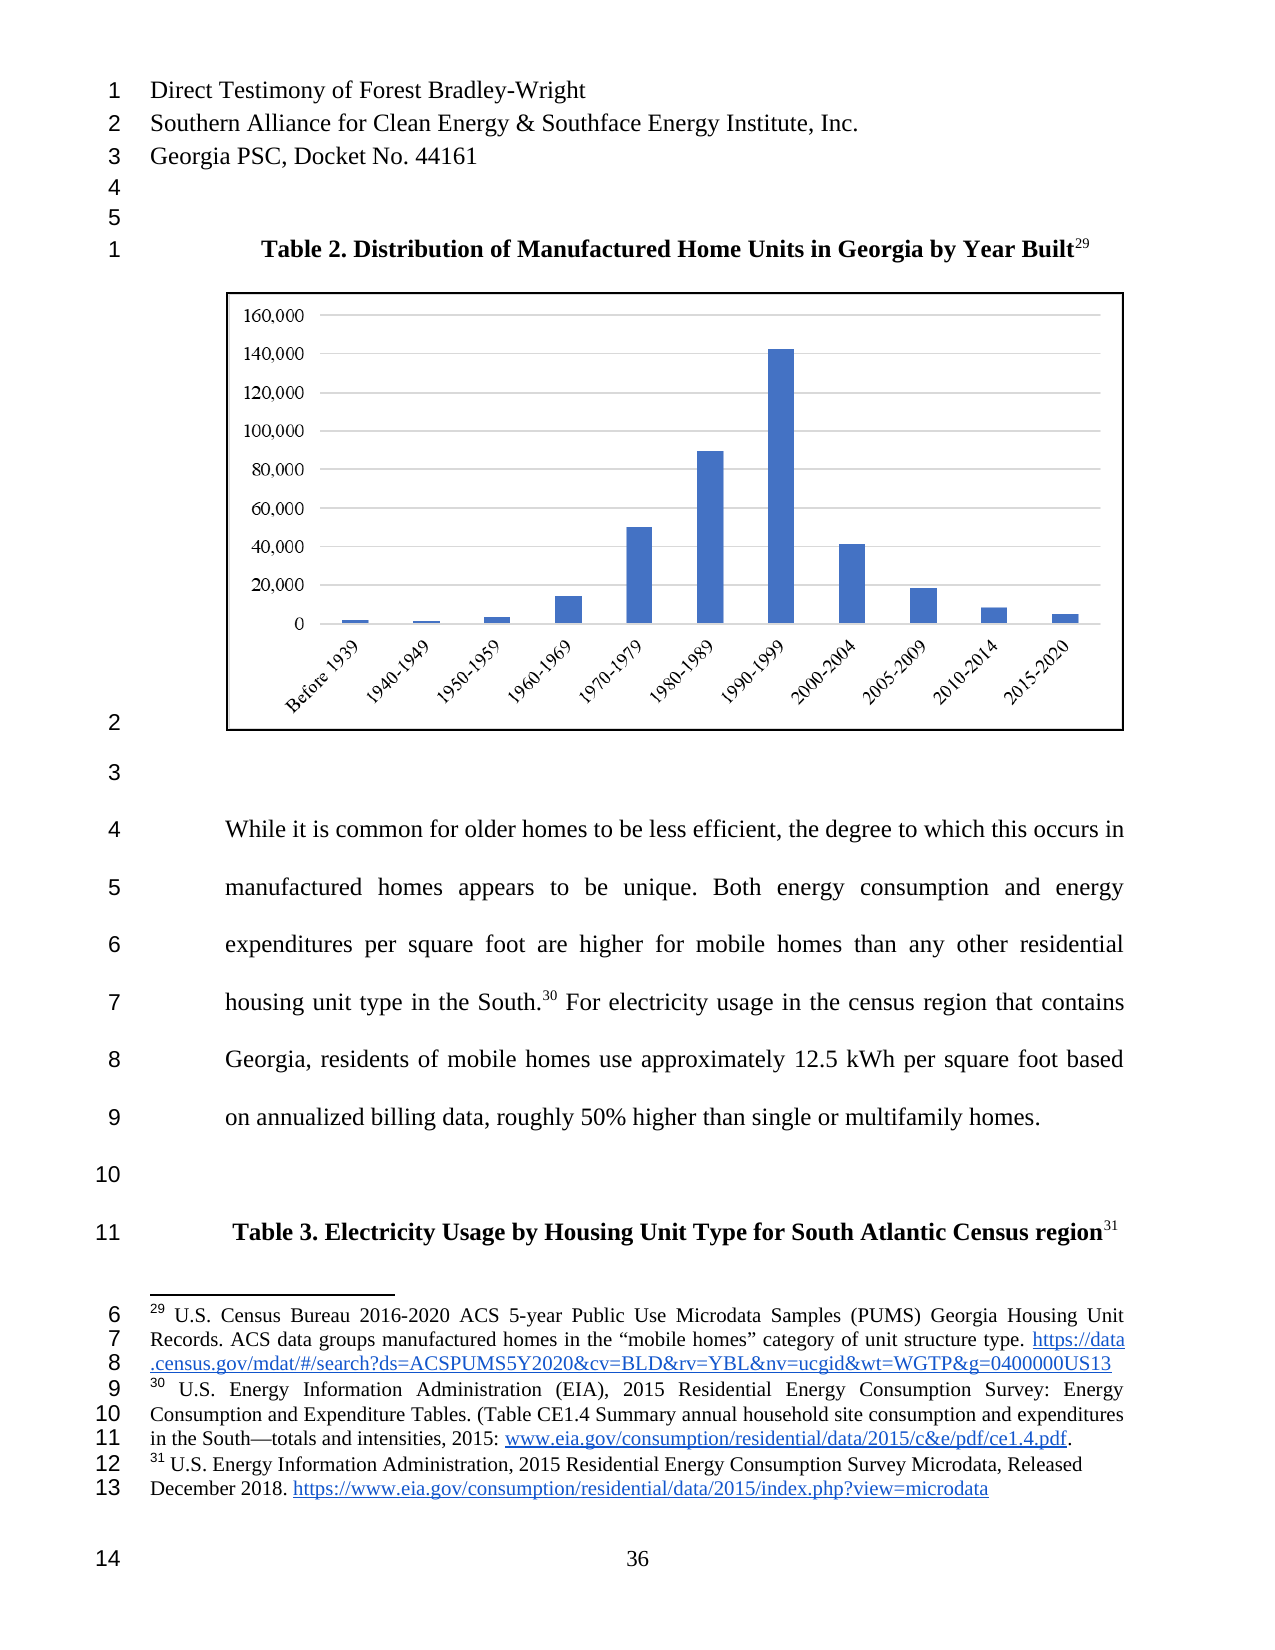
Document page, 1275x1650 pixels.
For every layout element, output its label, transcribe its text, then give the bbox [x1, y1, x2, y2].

text Table 2. Distribution of Manufactured Home Units in Georgia by Year Built [225, 234, 1125, 263]
text While it is common for older homes to be less efficient, the degree to which this occurs in manufactured homes appears to be unique. Both energy consumption and energy expenditures per square foot are higher for mobile homes than any other residential housing unit type in the South. For electricity usage in the census region that contains Georgia, residents of mobile homes use approximately 12.5 kWh per square foot based on annualized billing data, roughly 50% higher than single or multifamily homes. [225, 814, 1125, 1131]
picture [228, 294, 1122, 729]
text Table 3. Electricity Usage by Housing Unit Type for South Atlantic Census region [225, 1217, 1125, 1246]
